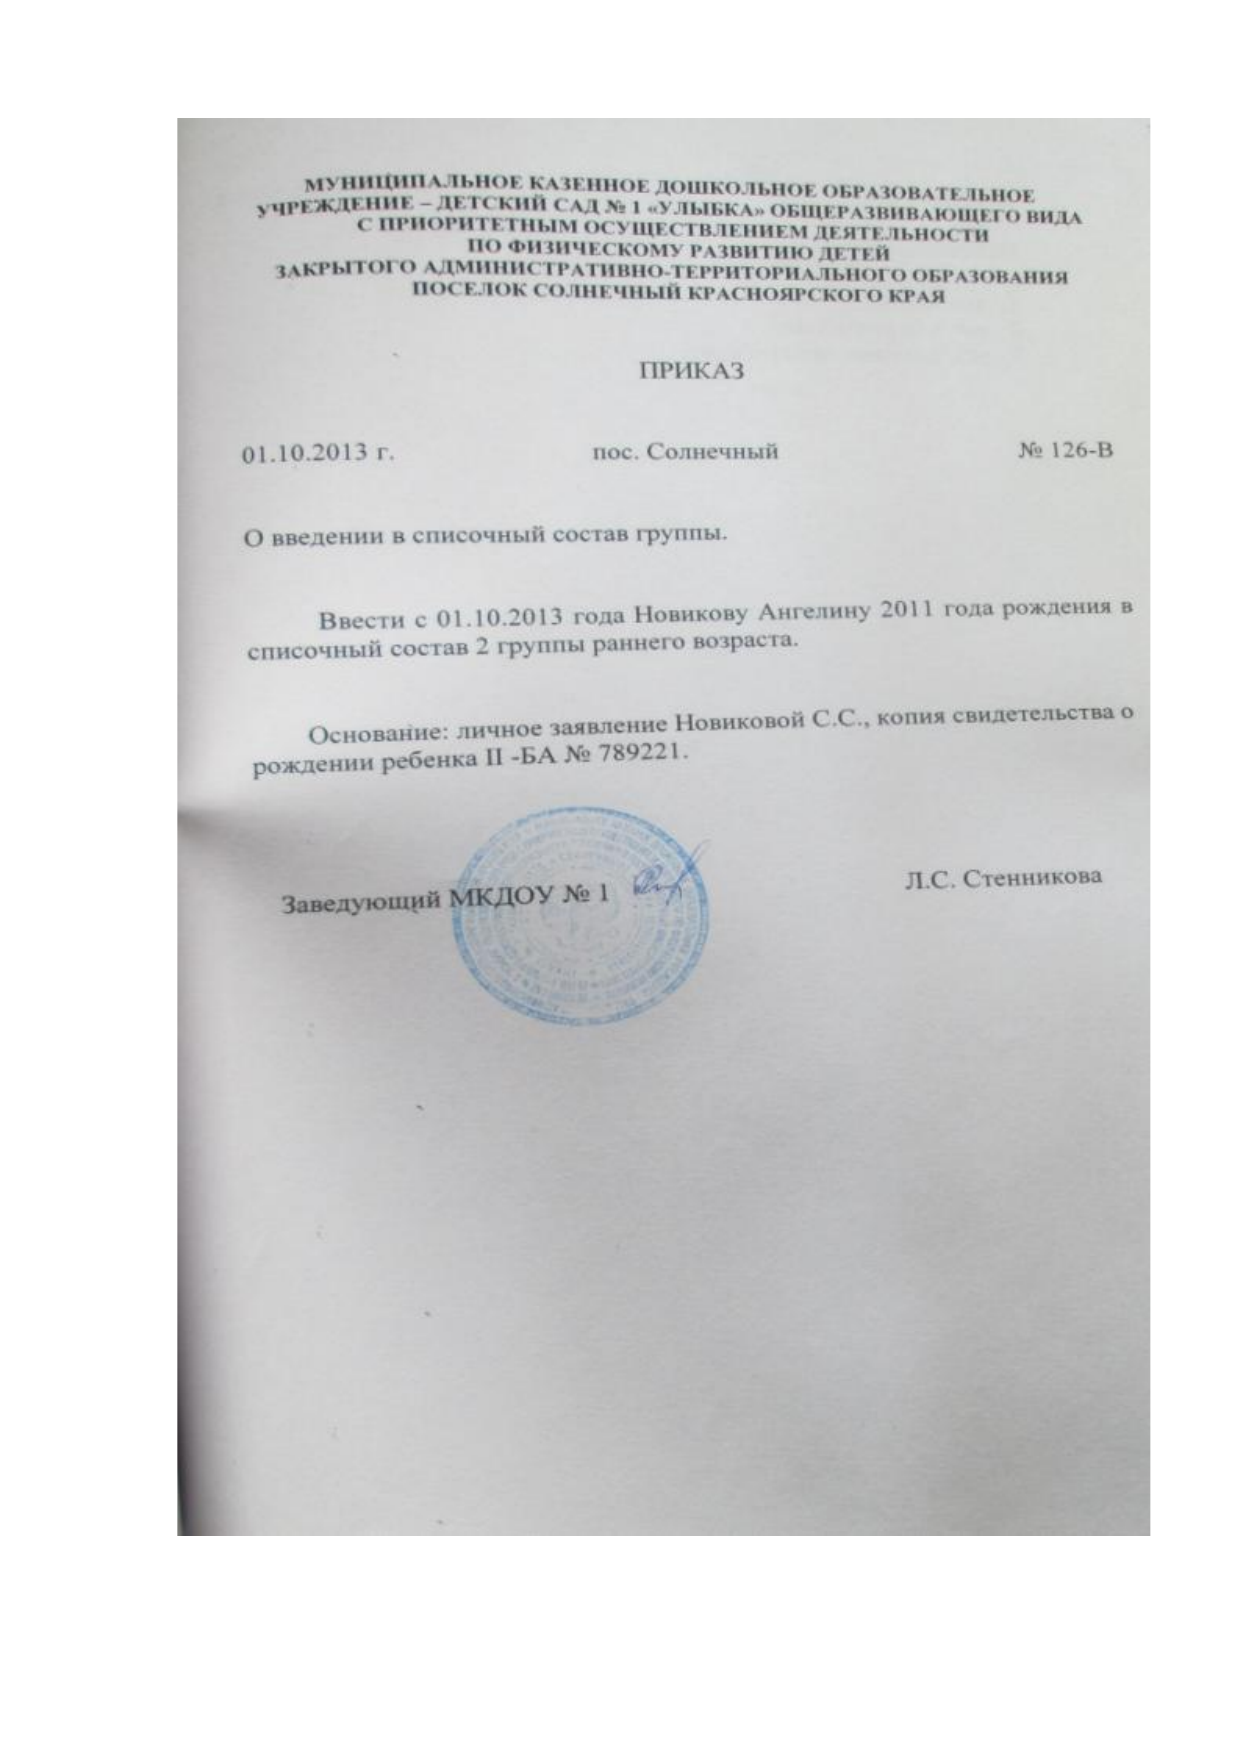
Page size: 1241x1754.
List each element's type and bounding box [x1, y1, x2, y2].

picture [177, 118, 1151, 1536]
